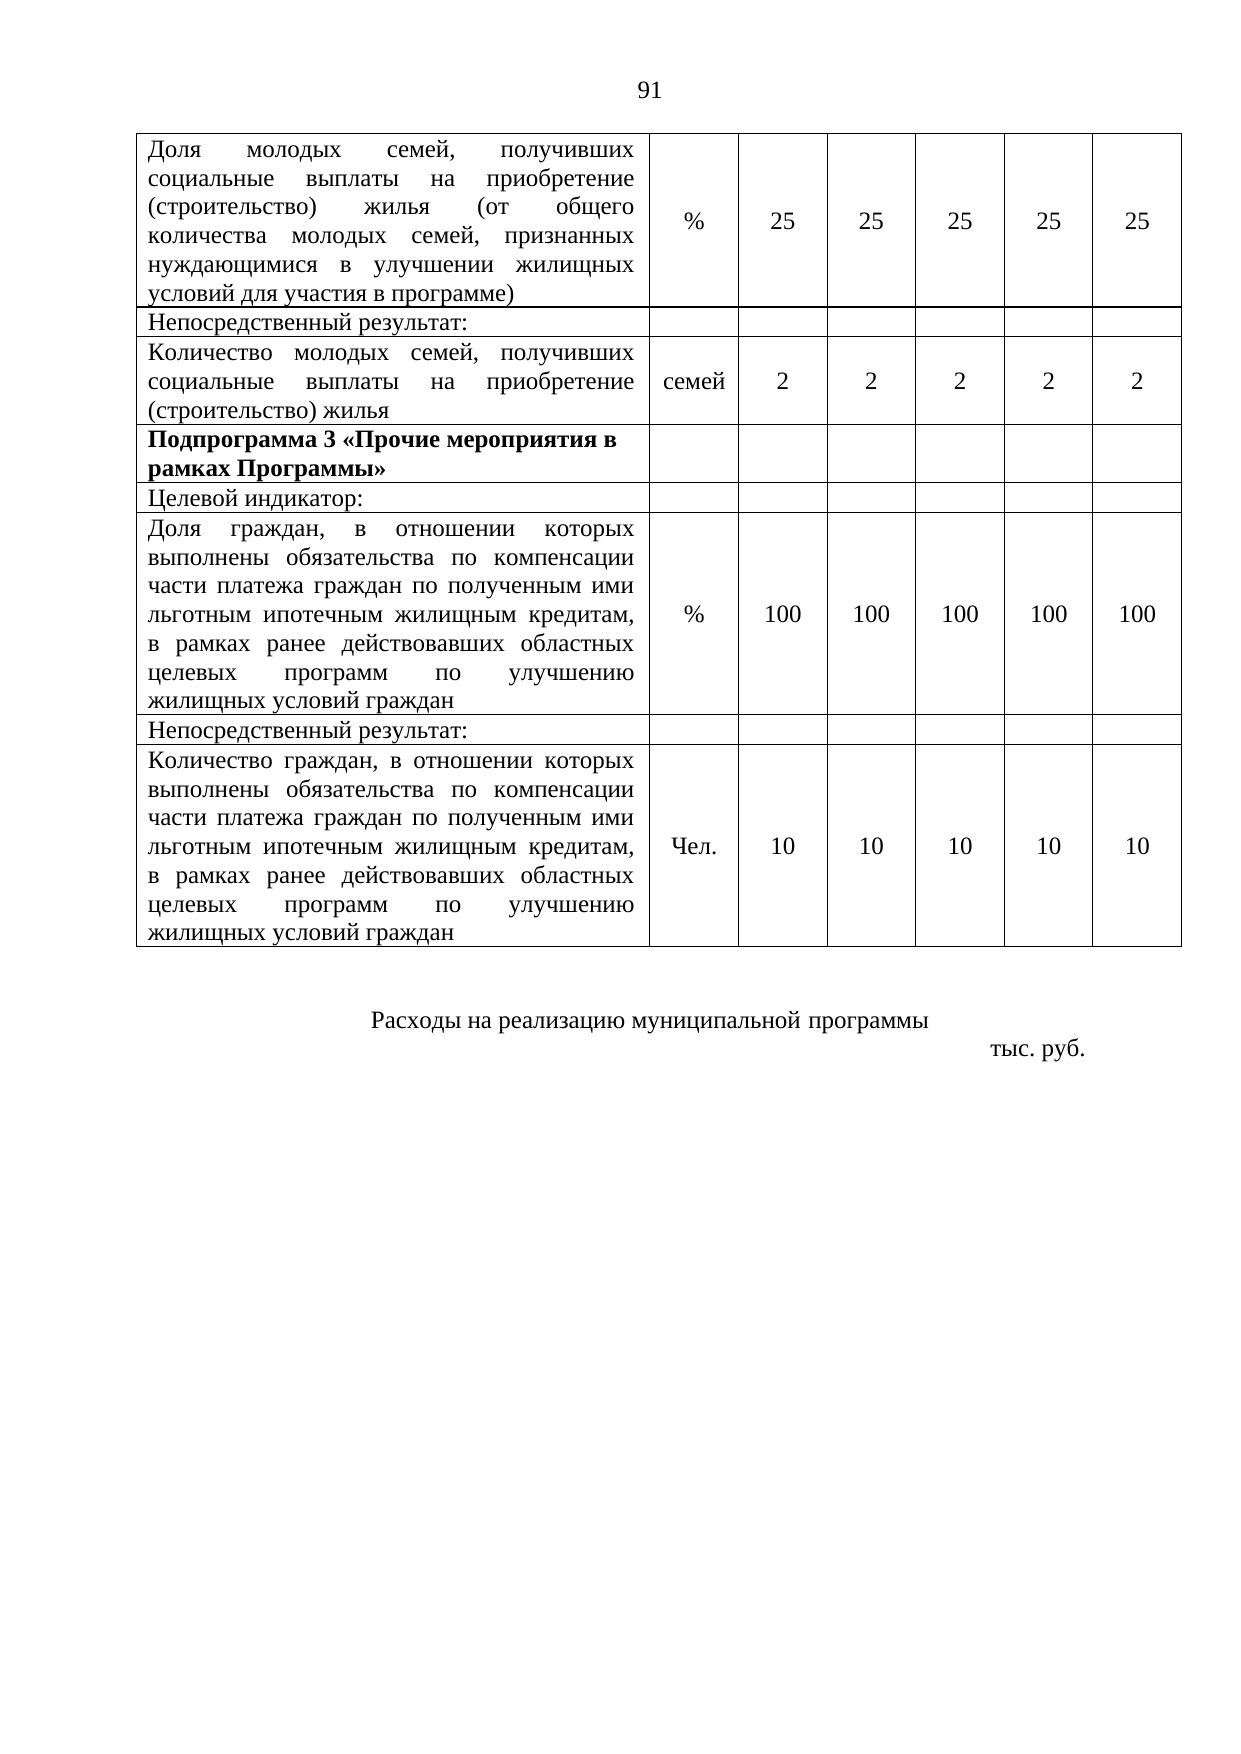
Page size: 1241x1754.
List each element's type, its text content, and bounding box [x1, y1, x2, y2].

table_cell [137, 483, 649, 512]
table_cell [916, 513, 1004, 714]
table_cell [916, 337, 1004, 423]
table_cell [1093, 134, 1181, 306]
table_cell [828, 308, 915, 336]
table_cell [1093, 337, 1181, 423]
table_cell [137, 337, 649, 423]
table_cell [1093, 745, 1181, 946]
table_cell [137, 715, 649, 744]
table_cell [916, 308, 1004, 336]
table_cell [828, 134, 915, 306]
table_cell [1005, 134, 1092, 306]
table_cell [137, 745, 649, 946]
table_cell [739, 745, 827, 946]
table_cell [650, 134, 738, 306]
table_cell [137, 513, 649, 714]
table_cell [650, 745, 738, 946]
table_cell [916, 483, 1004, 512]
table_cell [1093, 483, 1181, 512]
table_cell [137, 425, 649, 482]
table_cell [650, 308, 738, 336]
text тыс. руб. [148, 1033, 1152, 1062]
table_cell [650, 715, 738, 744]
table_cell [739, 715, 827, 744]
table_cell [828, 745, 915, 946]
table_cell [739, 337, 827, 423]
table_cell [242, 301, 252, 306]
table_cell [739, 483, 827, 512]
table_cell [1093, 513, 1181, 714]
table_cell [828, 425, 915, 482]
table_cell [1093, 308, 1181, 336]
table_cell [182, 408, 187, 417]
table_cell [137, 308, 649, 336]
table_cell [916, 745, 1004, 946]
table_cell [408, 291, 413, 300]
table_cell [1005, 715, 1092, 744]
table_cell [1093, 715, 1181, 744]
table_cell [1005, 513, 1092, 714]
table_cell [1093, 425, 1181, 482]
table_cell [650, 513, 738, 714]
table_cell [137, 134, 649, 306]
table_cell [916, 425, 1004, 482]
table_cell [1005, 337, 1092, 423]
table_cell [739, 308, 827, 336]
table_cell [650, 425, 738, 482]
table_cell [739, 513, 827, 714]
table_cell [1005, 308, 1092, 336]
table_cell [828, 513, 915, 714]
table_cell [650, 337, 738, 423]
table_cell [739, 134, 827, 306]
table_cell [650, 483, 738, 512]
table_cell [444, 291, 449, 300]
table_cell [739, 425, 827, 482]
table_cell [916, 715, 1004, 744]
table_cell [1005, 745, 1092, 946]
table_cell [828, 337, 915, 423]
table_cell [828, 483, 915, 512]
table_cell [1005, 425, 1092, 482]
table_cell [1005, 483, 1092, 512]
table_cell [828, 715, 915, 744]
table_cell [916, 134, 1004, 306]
text Расходы на реализацию муниципальной программы [148, 1005, 1152, 1033]
